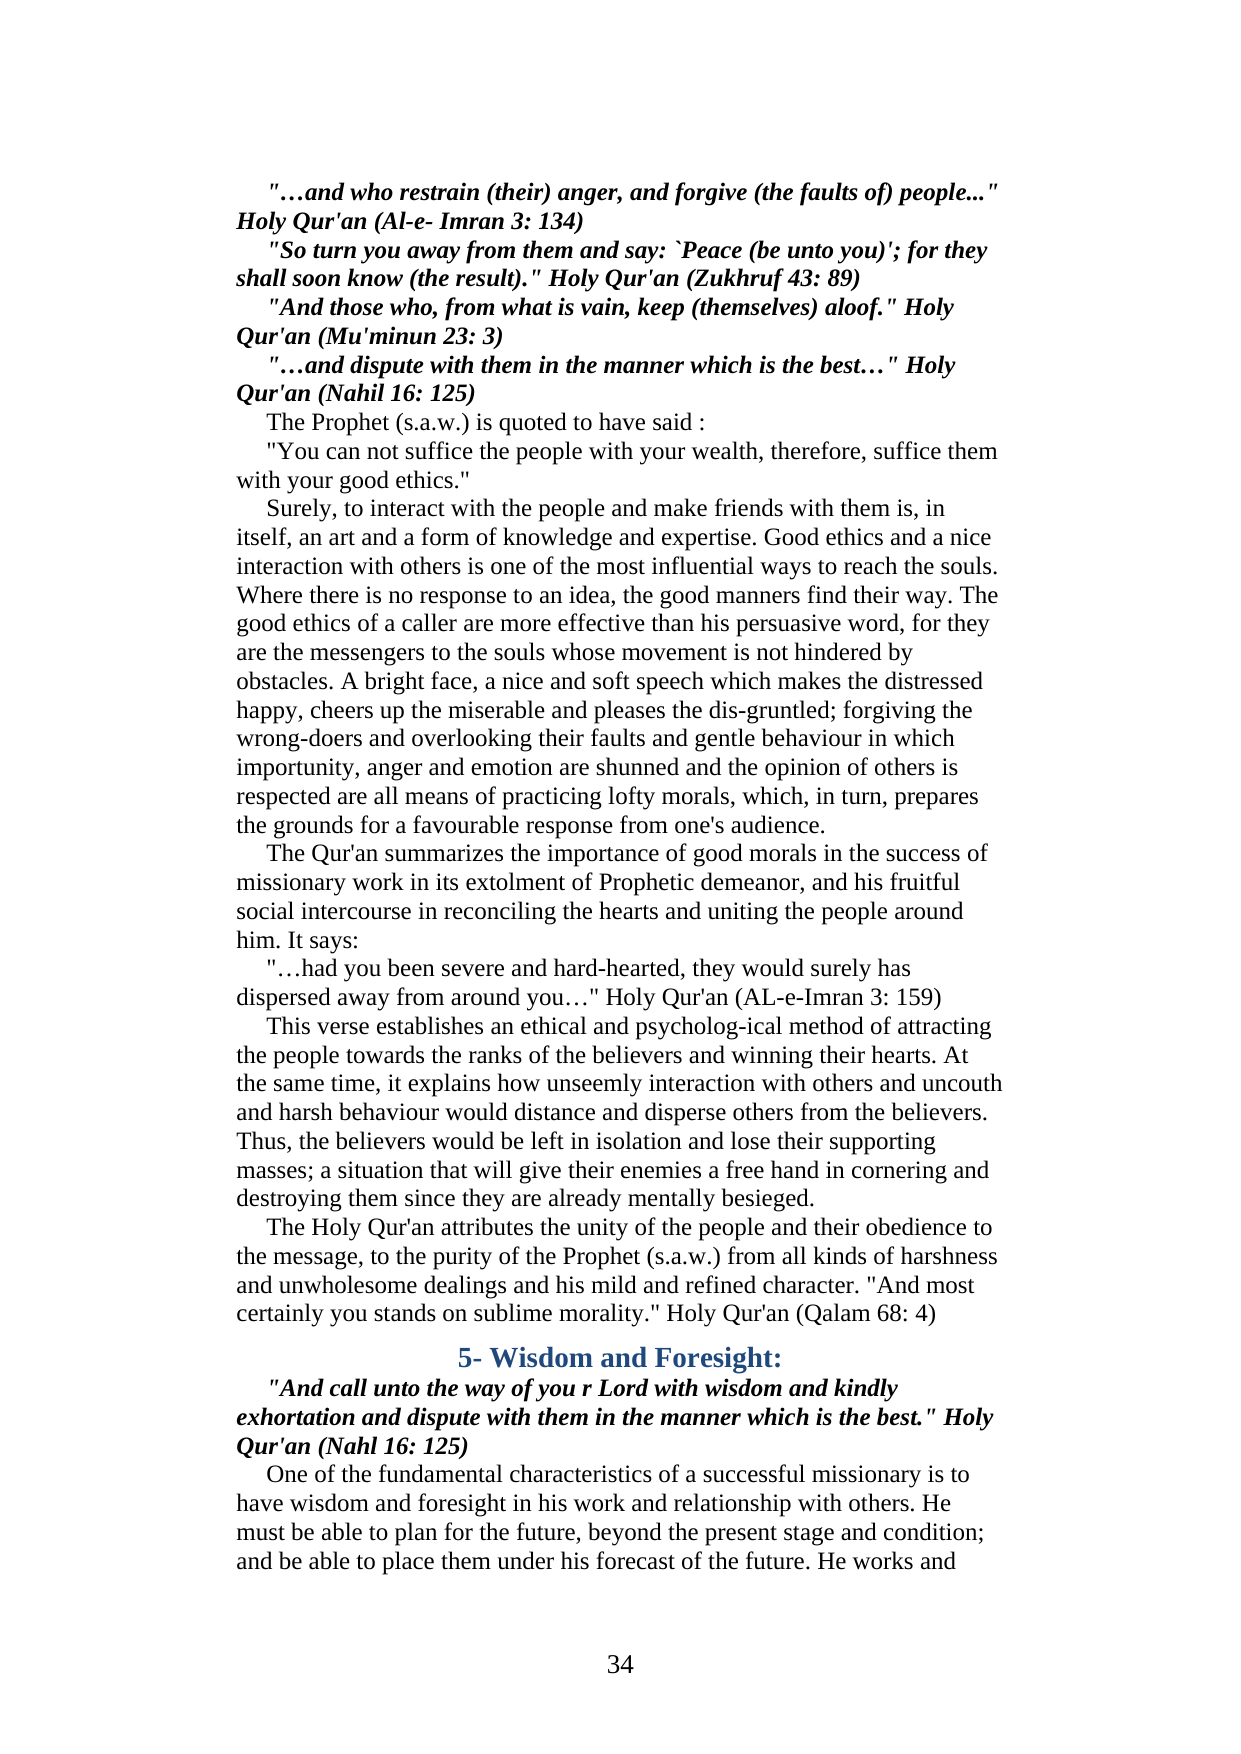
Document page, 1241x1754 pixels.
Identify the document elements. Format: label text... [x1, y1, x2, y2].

text "You can not suffice the people with your wealth, therefore, suffice them with your good ethics." [236, 436, 1004, 493]
text This verse establishes an ethical and psycholog-ical method of attracting the people towards the ranks of the believers and winning their hearts. At the same time, it explains how unseemly interaction with others and uncouth and harsh behaviour would distance and disperse others from the believers. Thus, the believers would be left in isolation and lose their supporting masses; a situation that will give their enemies a free hand in cornering and destroying them since they are already mentally besieged. [236, 1011, 1004, 1212]
text "And those who, from what is vain, keep (themselves) aloof." Holy Qur'an (Mu'minun 23: 3) [236, 292, 1004, 350]
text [236, 1459, 1004, 1574]
text "…and dispute with them in the manner which is the best…" Holy Qur'an (Nahil 16: 125) [236, 350, 1004, 407]
text "…and who restrain (their) anger, and forgive (the faults of) people..." Holy Qur'an (Al-e- Imran 3: 134) [236, 177, 1004, 235]
text The Prophet (s.a.w.) is quoted to have said : [236, 407, 1004, 436]
text "So turn you away from them and say: `Peace (be unto you)'; for they shall soon know (the result)." Holy Qur'an (Zukhruf 43: 89) [236, 235, 1004, 292]
subtitle 5- Wisdom and Foresight: [236, 1340, 1004, 1373]
text Surely, to interact with the people and make friends with them is, in itself, an art and a form of knowledge and expertise. Good ethics and a nice interaction with others is one of the most influential ways to reach the souls. Where there is no response to an idea, the good manners find their way. The good ethics of a caller are more effective than his persuasive word, for they are the messengers to the souls whose movement is not hindered by obstacles. A bright face, a nice and soft speech which makes the distressed happy, cheers up the miserable and pleases the dis-gruntled; forgiving the wrong-doers and overlooking their faults and gentle behaviour in which importunity, anger and emotion are shunned and the opinion of others is respected are all means of practicing lofty morals, which, in turn, prepares the grounds for a favourable response from one's audience. [236, 493, 1004, 838]
text The Qur'an summarizes the importance of good morals in the success of missionary work in its extolment of Prophetic demeanor, and his fruitful social intercourse in reconciling the hearts and uniting the people around him. It says: [236, 838, 1004, 953]
text The Holy Qur'an attributes the unity of the people and their obedience to the message, to the purity of the Prophet (s.a.w.) from all kinds of harshness and unwholesome dealings and his mild and refined character. "And most certainly you stands on sublime morality." Holy Qur'an (Qalam 68: 4) [236, 1212, 1004, 1327]
text "…had you been severe and hard-hearted, they would surely has dispersed away from around you…" Holy Qur'an (AL-e-Imran 3: 159) [236, 953, 1004, 1011]
text "And call unto the way of you r Lord with wisdom and kindly exhortation and dispute with them in the manner which is the best." Holy Qur'an (Nahl 16: 125) [236, 1373, 1004, 1459]
